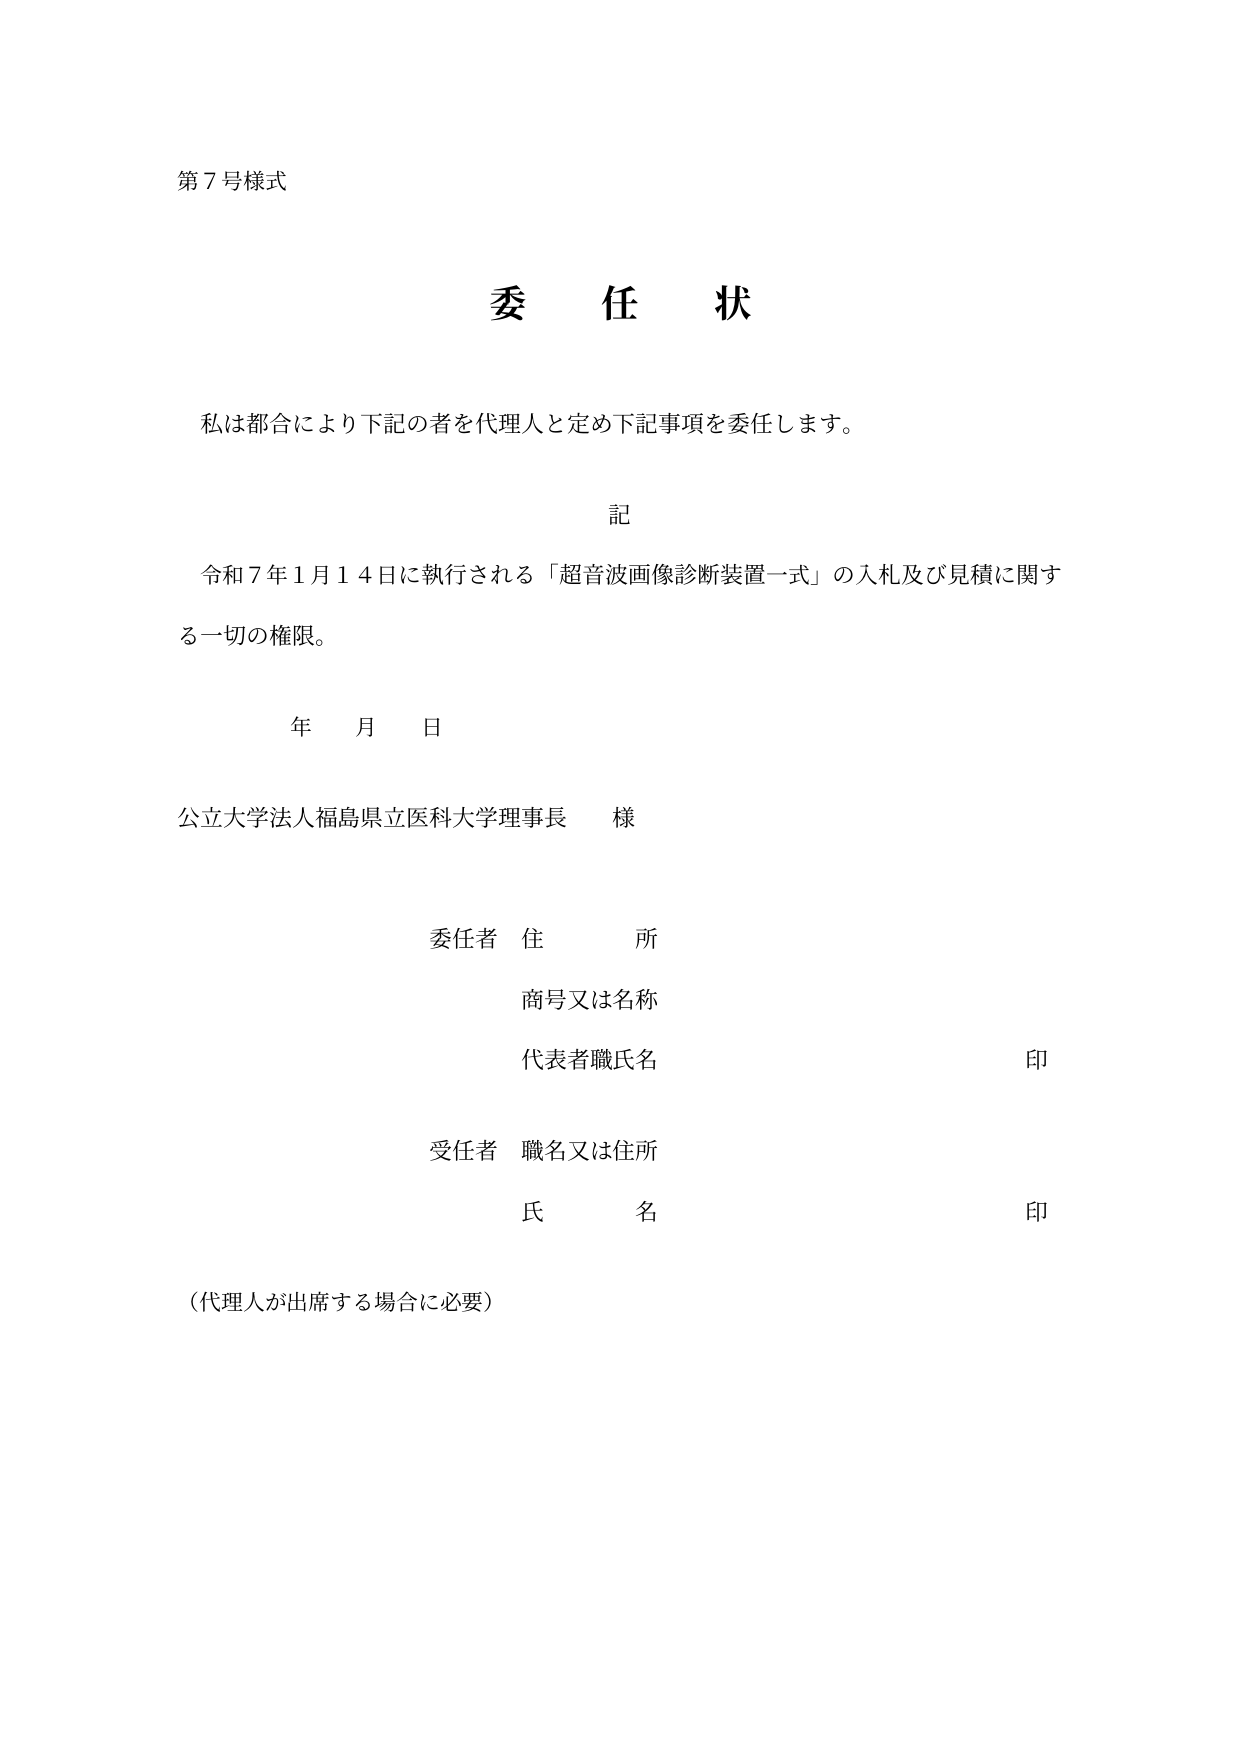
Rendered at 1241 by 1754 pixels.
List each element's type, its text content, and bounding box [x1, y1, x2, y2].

text （代理人が出席する場合に必要） [177, 1271, 1063, 1332]
subtitle 記 [177, 483, 1063, 543]
text 代表者職氏名 印 [177, 1028, 1063, 1089]
text 商号又は名称 [177, 968, 1063, 1028]
text 私は都合により下記の者を代理人と定め下記事項を委任します。 [177, 392, 1063, 453]
text 委任者 住 所 [177, 907, 1063, 968]
text 受任者 職名又は住所 [177, 1119, 1063, 1180]
text 令和７年１月１４日に執行される「超音波画像診断装置一式」の入札及び見積に関する一切の権限。 [177, 543, 1063, 665]
text 氏 名 印 [177, 1180, 1063, 1241]
text 年 月 日 [177, 695, 1063, 756]
text 公立大学法人福島県立医科大学理事長 様 [177, 786, 1063, 847]
text 第７号様式 [177, 149, 1063, 210]
text 委 任 状 [177, 271, 1063, 331]
